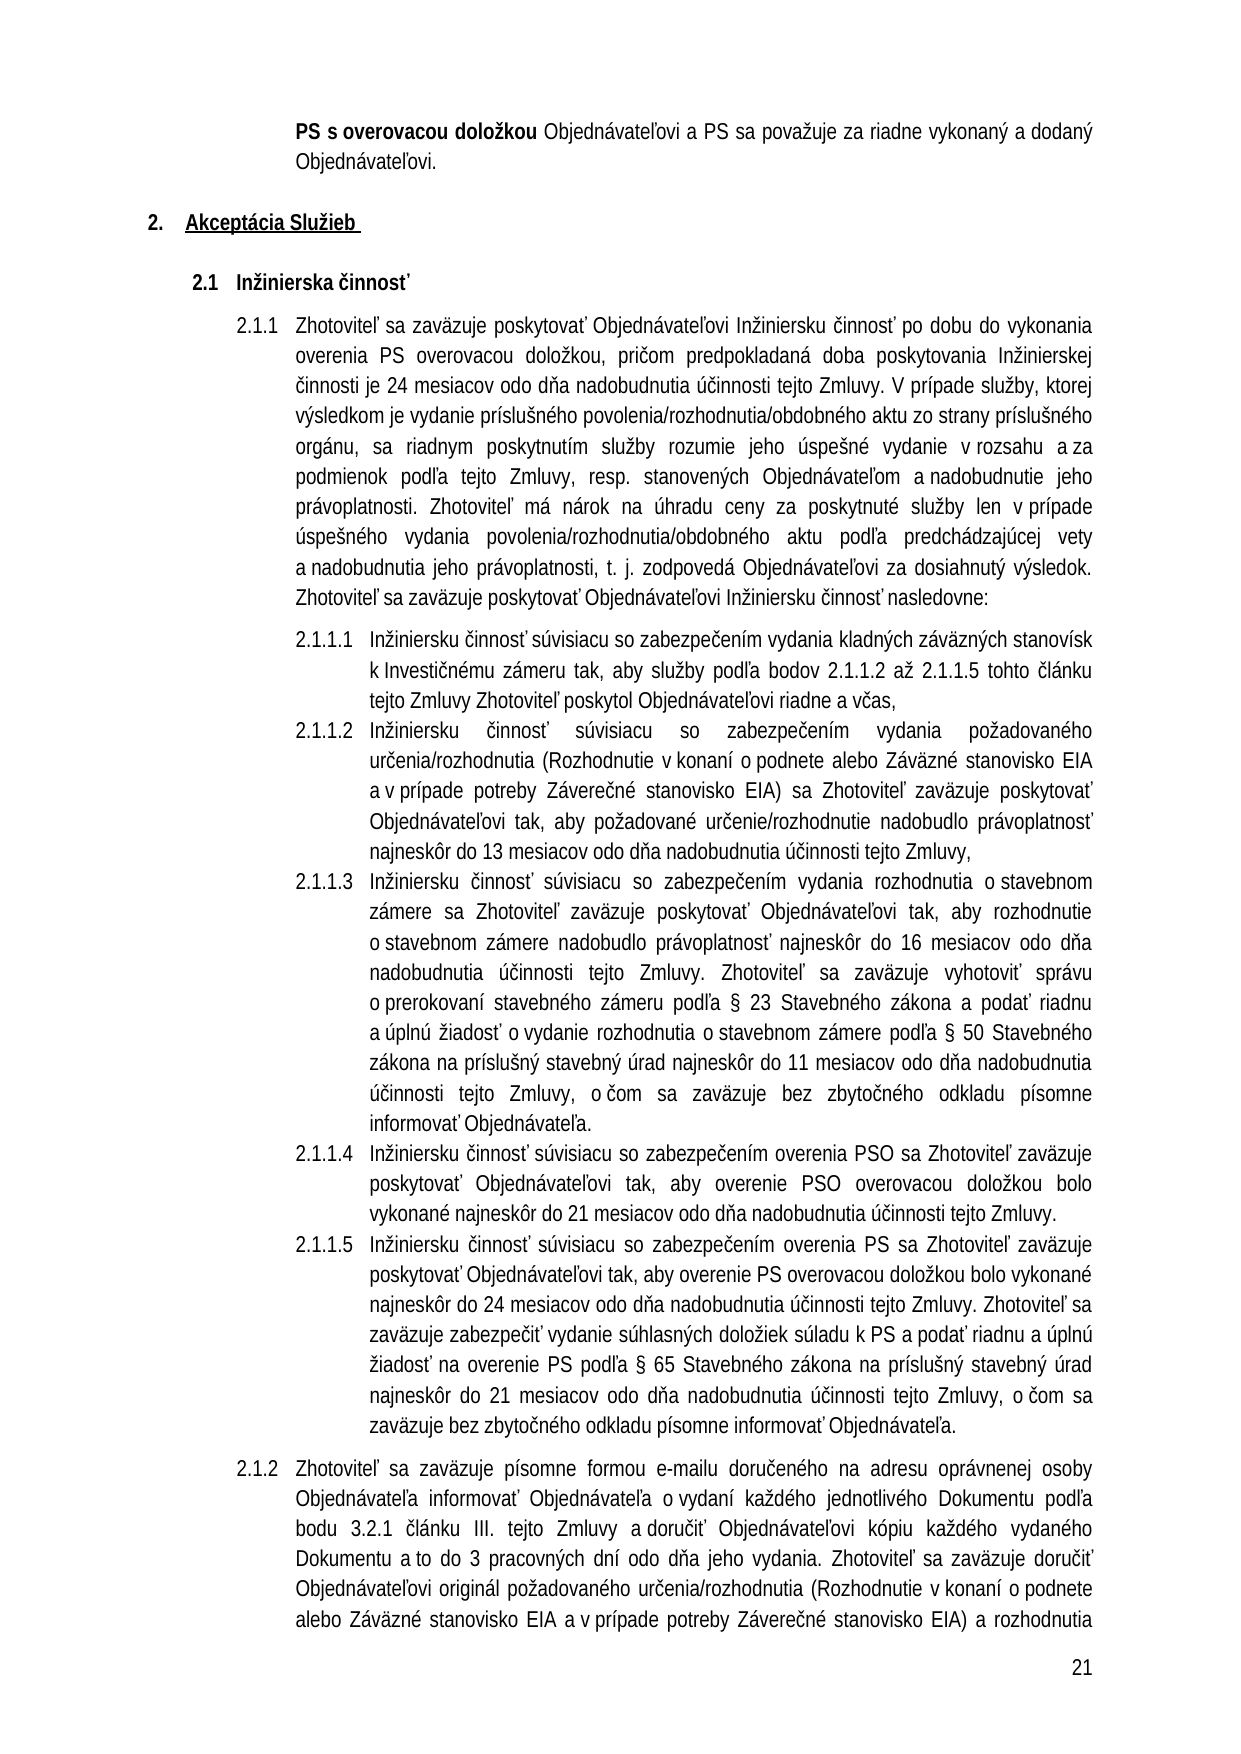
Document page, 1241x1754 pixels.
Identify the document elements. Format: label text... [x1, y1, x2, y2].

list 2.1.1 Zhotoviteľ sa zaväzuje poskytovať Objednávateľovi Inžiniersku činnosť po dobu do vykonania overenia PS overovacou doložkou, pričom predpokladaná doba poskytovania Inžinierskej činnosti je 24 mesiacov odo dňa nadobudnutia účinnosti tejto Zmluvy. V prípade služby, ktorej výsledkom je vydanie príslušného povolenia/rozhodnutia/obdobného aktu zo strany príslušného orgánu, sa riadnym poskytnutím služby rozumie jeho úspešné vydanie v rozsahu a za podmienok podľa tejto Zmluvy, resp. stanovených Objednávateľom a nadobudnutie jeho právoplatnosti. Zhotoviteľ má nárok na úhradu ceny za poskytnuté služby len v prípade úspešného vydania povolenia/rozhodnutia/obdobného aktu podľa predchádzajúcej vety a nadobudnutia jeho právoplatnosti, t. j. zodpovedá Objednávateľovi za dosiahnutý výsledok. Zhotoviteľ sa zaväzuje poskytovať Objednávateľovi Inžiniersku činnosť nasledovne: [236, 312, 1092, 610]
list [236, 1454, 1092, 1632]
text 2.1 Inžinierska činnosť [192, 269, 1092, 296]
text 2.1.1.5 Inžiniersku činnosť súvisiacu so zabezpečením overenia PS sa Zhotoviteľ zaväzuje poskytovať Objednávateľovi tak, aby overenie PS overovacou doložkou bolo vykonané najneskôr do 24 mesiacov odo dňa nadobudnutia účinnosti tejto Zmluvy. Zhotoviteľ sa zaväzuje zabezpečiť vydanie súhlasných doložiek súladu k PS a podať riadnu a úplnú žiadosť na overenie PS podľa § 65 Stavebného zákona na príslušný stavebný úrad najneskôr do 21 mesiacov odo dňa nadobudnutia účinnosti tejto Zmluvy, o čom sa zaväzuje bez zbytočného odkladu písomne informovať Objednávateľa. [295, 1231, 1092, 1438]
list Akceptácia Služieb [148, 209, 1092, 235]
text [236, 118, 1092, 175]
text 2.1.1.4 Inžiniersku činnosť súvisiacu so zabezpečením overenia PSO sa Zhotoviteľ zaväzuje poskytovať Objednávateľovi tak, aby overenie PSO overovacou doložkou bolo vykonané najneskôr do 21 mesiacov odo dňa nadobudnutia účinnosti tejto Zmluvy. [295, 1140, 1092, 1227]
text 2.1.1.2 Inžiniersku činnosť súvisiacu so zabezpečením vydania požadovaného určenia/rozhodnutia (Rozhodnutie v konaní o podnete alebo Záväzné stanovisko EIA a v prípade potreby Záverečné stanovisko EIA) sa Zhotoviteľ zaväzuje poskytovať Objednávateľovi tak, aby požadované určenie/rozhodnutie nadobudlo právoplatnosť najneskôr do 13 mesiacov odo dňa nadobudnutia účinnosti tejto Zmluvy, [295, 717, 1092, 864]
text 2.1.1.1 Inžiniersku činnosť súvisiacu so zabezpečením vydania kladných záväzných stanovísk k Investičnému zámeru tak, aby služby podľa bodov 2.1.1.2 až 2.1.1.5 tohto článku tejto Zmluvy Zhotoviteľ poskytol Objednávateľovi riadne a včas, [295, 626, 1092, 713]
text 2.1.1.3 Inžiniersku činnosť súvisiacu so zabezpečením vydania rozhodnutia o stavebnom zámere sa Zhotoviteľ zaväzuje poskytovať Objednávateľovi tak, aby rozhodnutie o stavebnom zámere nadobudlo právoplatnosť najneskôr do 16 mesiacov odo dňa nadobudnutia účinnosti tejto Zmluvy. Zhotoviteľ sa zaväzuje vyhotoviť správu o prerokovaní stavebného zámeru podľa § 23 Stavebného zákona a podať riadnu a úplnú žiadosť o vydanie rozhodnutia o stavebnom zámere podľa § 50 Stavebného zákona na príslušný stavebný úrad najneskôr do 11 mesiacov odo dňa nadobudnutia účinnosti tejto Zmluvy, o čom sa zaväzuje bez zbytočného odkladu písomne informovať Objednávateľa. [295, 868, 1092, 1136]
